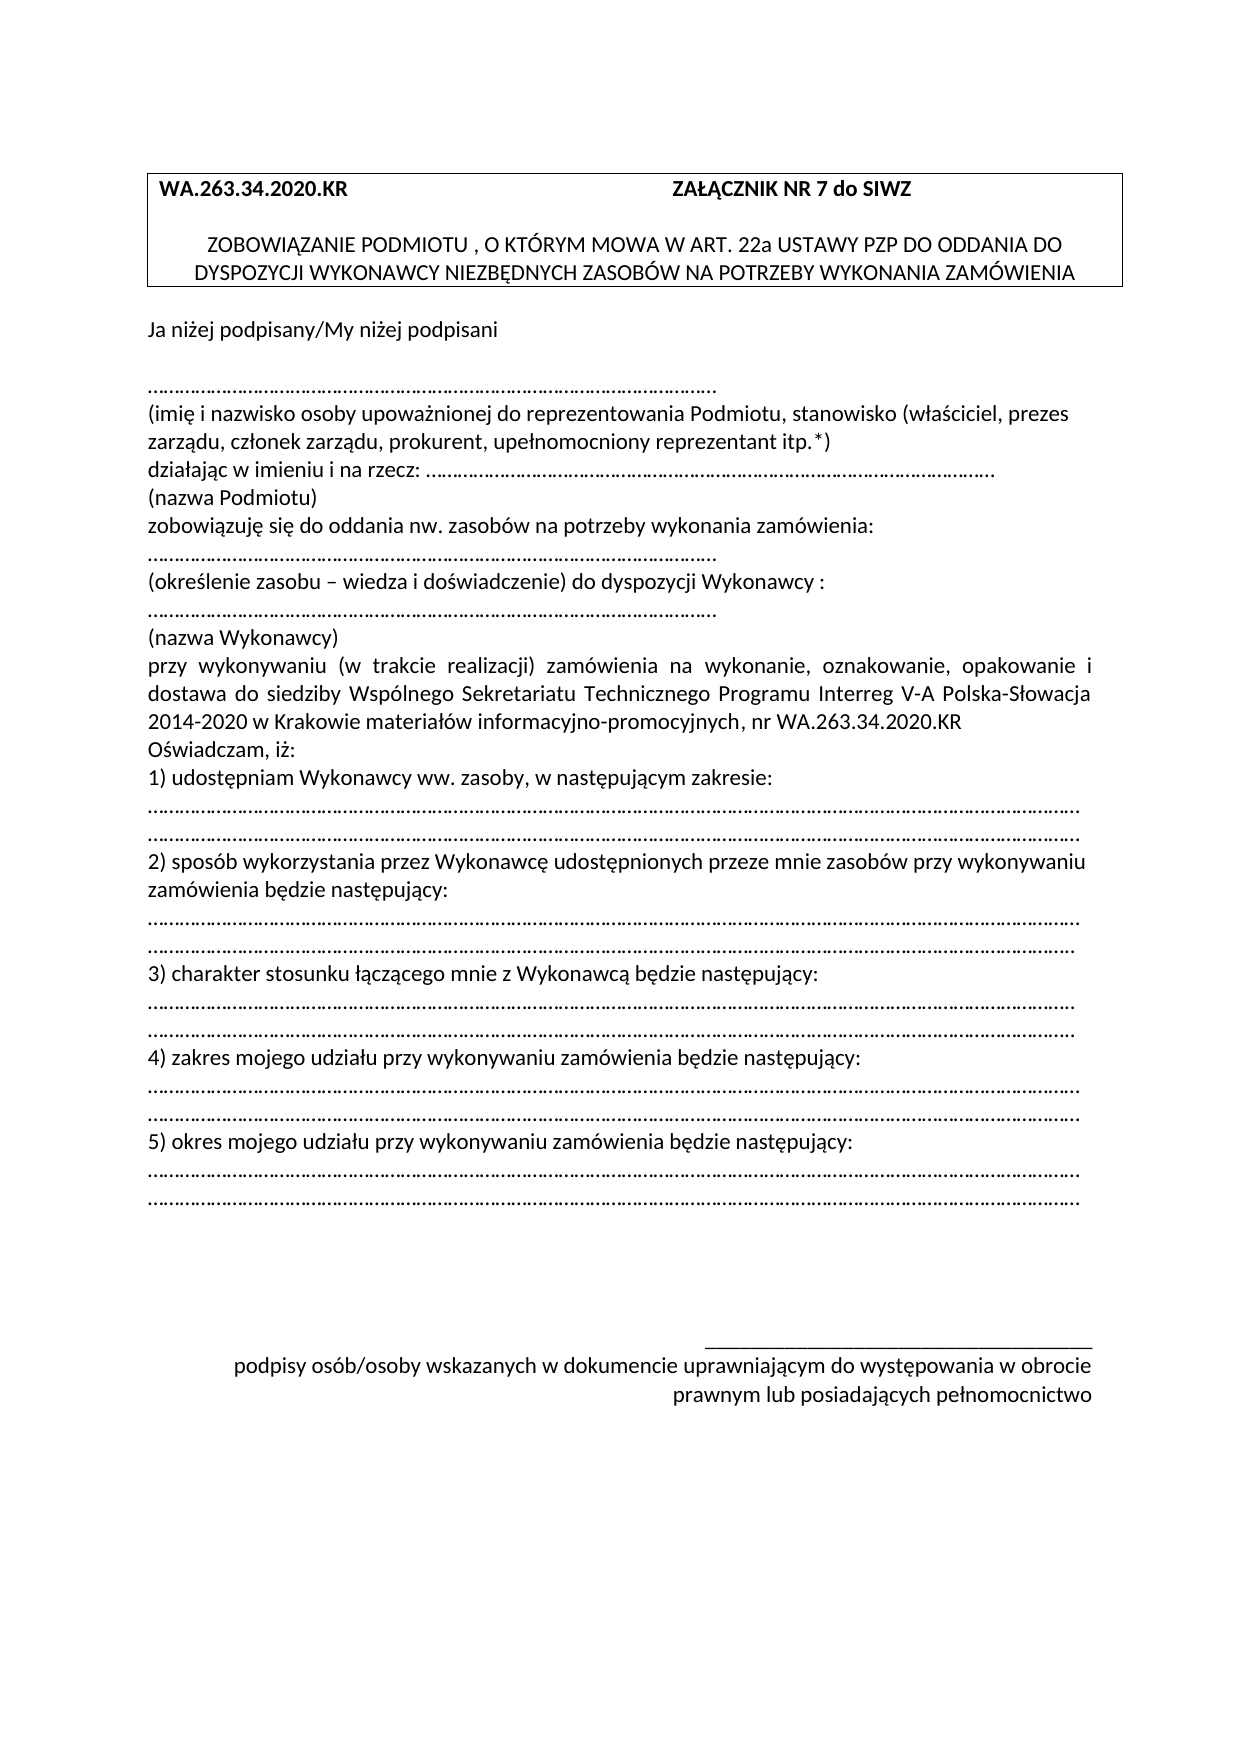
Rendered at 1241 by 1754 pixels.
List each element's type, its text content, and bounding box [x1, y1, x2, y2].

text 2) sposób wykorzystania przez Wykonawcę udostępnionych przeze mnie zasobów przy wykonywaniu zamówienia będzie następujący: ……………………………………………………………………………………………………………………………………………………………………………………………………………………………………………………………………………………………………………………….. [148, 847, 1093, 959]
text 1) udostępniam Wykonawcy ww. zasoby, w następującym zakresie: ………………………………………………………………………………………………………………………………………………………………………………………………………………………………………………………………………………………………………………………… [148, 763, 1093, 847]
text Ja niżej podpisany/My niżej podpisani [148, 315, 1093, 343]
text ……………………………………………………………………………………………… [148, 371, 1093, 399]
text __________________________________ [148, 1324, 1093, 1352]
text podpisy osób/osoby wskazanych w dokumencie uprawniającym do występowania w obrocie prawnym lub posiadających pełnomocnictwo [148, 1352, 1093, 1408]
text (nazwa Wykonawcy) [148, 623, 1093, 651]
table_cell ZOBOWIĄZANIE PODMIOTU , O KTÓRYM MOWA W ART. 22a USTAWY PZP DO ODDANIA DO DYSPOZYCJI WYKONAWCY NIEZBĘDNYCH ZASOBÓW NA POTRZEBY WYKONANIA ZAMÓWIENIA [148, 230, 1122, 286]
text (nazwa Podmiotu) [148, 483, 1093, 511]
text (imię i nazwisko osoby upoważnionej do reprezentowania Podmiotu, stanowisko (właściciel, prezes zarządu, członek zarządu, prokurent, upełnomocniony reprezentant itp.*) [148, 399, 1093, 455]
text działając w imieniu i na rzecz: ……………………………………………………………………………………………… [148, 455, 1093, 483]
text przy wykonywaniu (w trakcie realizacji) zamówienia na wykonanie, oznakowanie, opakowanie i dostawa do siedziby Wspólnego Sekretariatu Technicznego Programu Interreg V-A Polska-Słowacja 2014-2020 w Krakowie materiałów informacyjno-promocyjnych, nr WA.263.34.2020.KR [148, 651, 1093, 735]
text Oświadczam, iż: [148, 735, 1093, 763]
text 5) okres mojego udziału przy wykonywaniu zamówienia będzie następujący: ………………………………………………………………………………………………………………………………………………………………………………………………………………………………………………………………………………………………………………………… [148, 1127, 1093, 1212]
table_header WA.263.34.2020.KR ZAŁĄCZNIK NR 7 do SIWZ [148, 174, 1122, 230]
text 4) zakres mojego udziału przy wykonywaniu zamówienia będzie następujący: ………………………………………………………………………………………………………………………………………………………………………………………………………………………………………………………………………………………………………………………… [148, 1043, 1093, 1127]
text (określenie zasobu – wiedza i doświadczenie) do dyspozycji Wykonawcy : ……………………………………………………………………………………………… [148, 567, 1093, 623]
text zobowiązuję się do oddania nw. zasobów na potrzeby wykonania zamówienia: ……………………………………………………………………………………………… [148, 511, 1093, 567]
text 3) charakter stosunku łączącego mnie z Wykonawcą będzie następujący: ………………………………………………………………………………………………………………………………………………………….. ………………………………………………………………………………………………………………………………………………………….. [148, 959, 1093, 1043]
